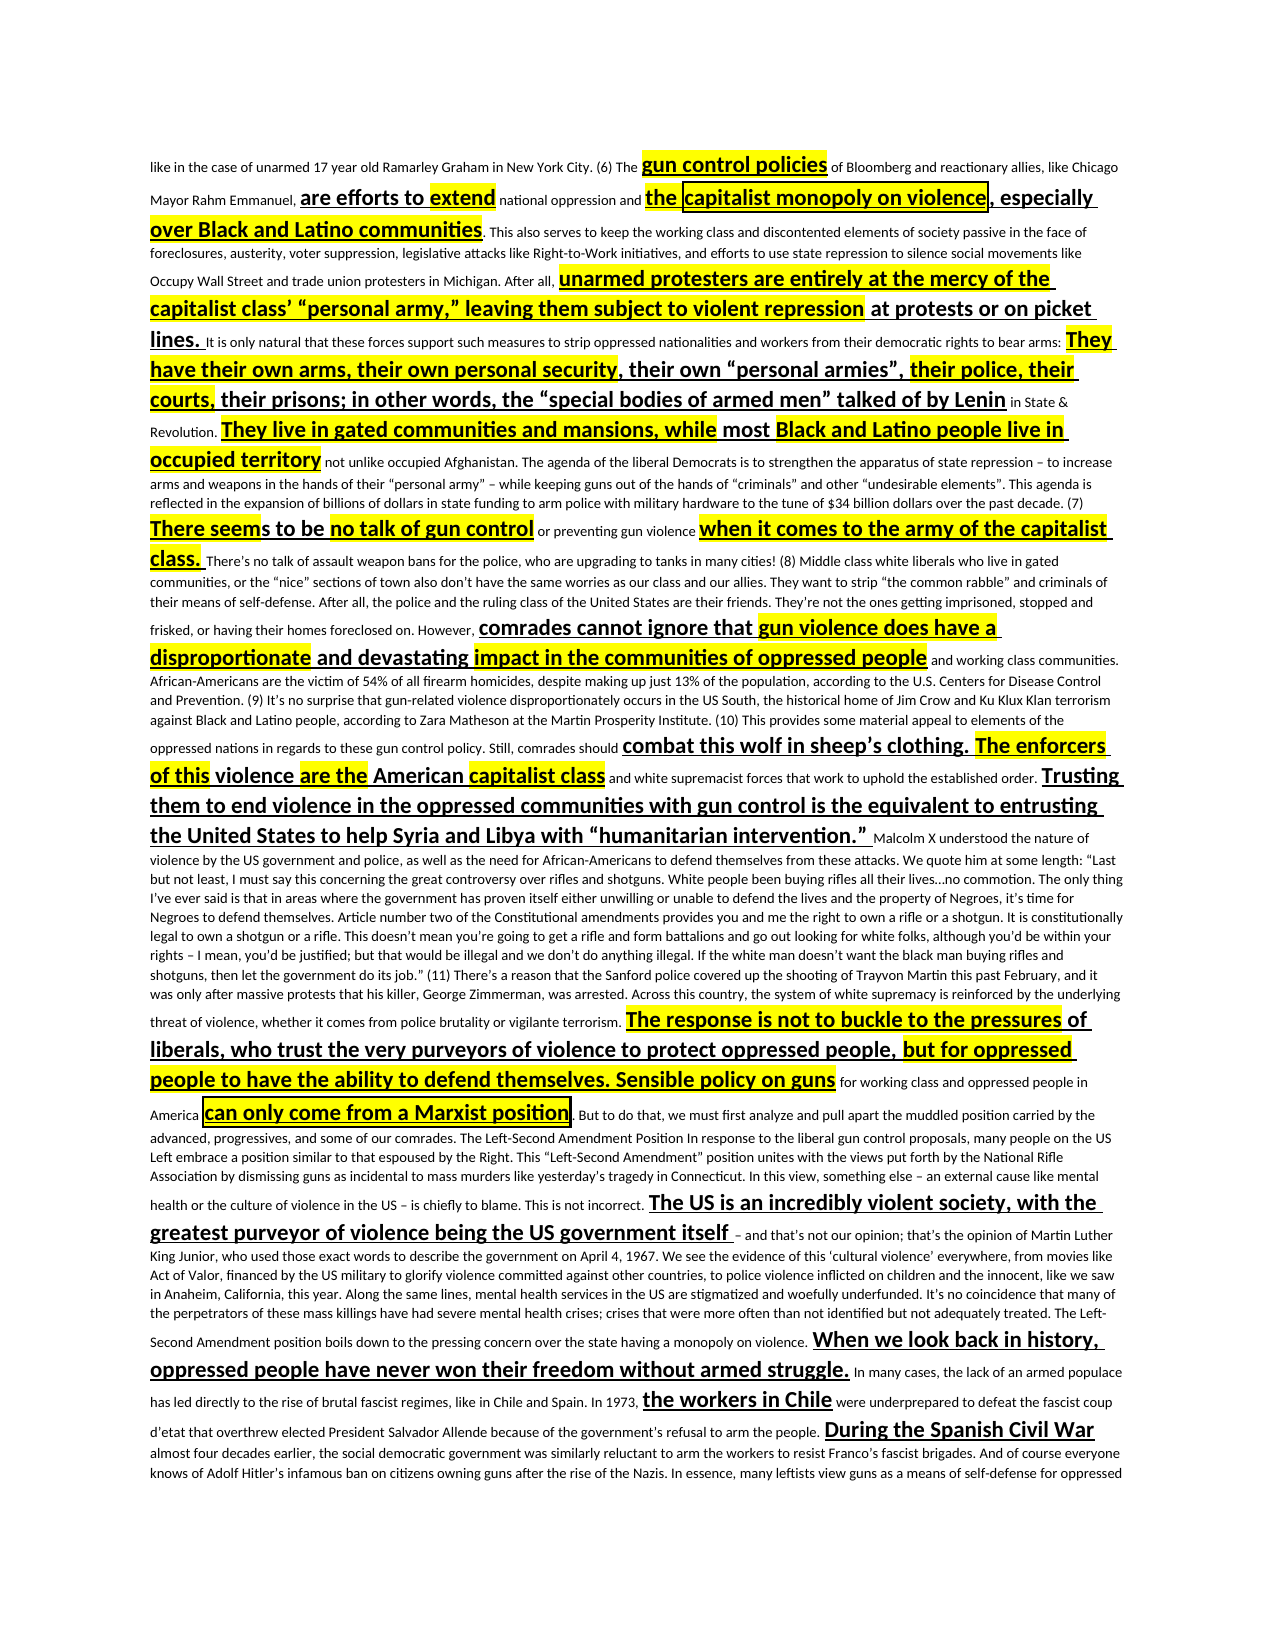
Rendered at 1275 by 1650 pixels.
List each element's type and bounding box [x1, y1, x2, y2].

text [150, 150, 1125, 1482]
